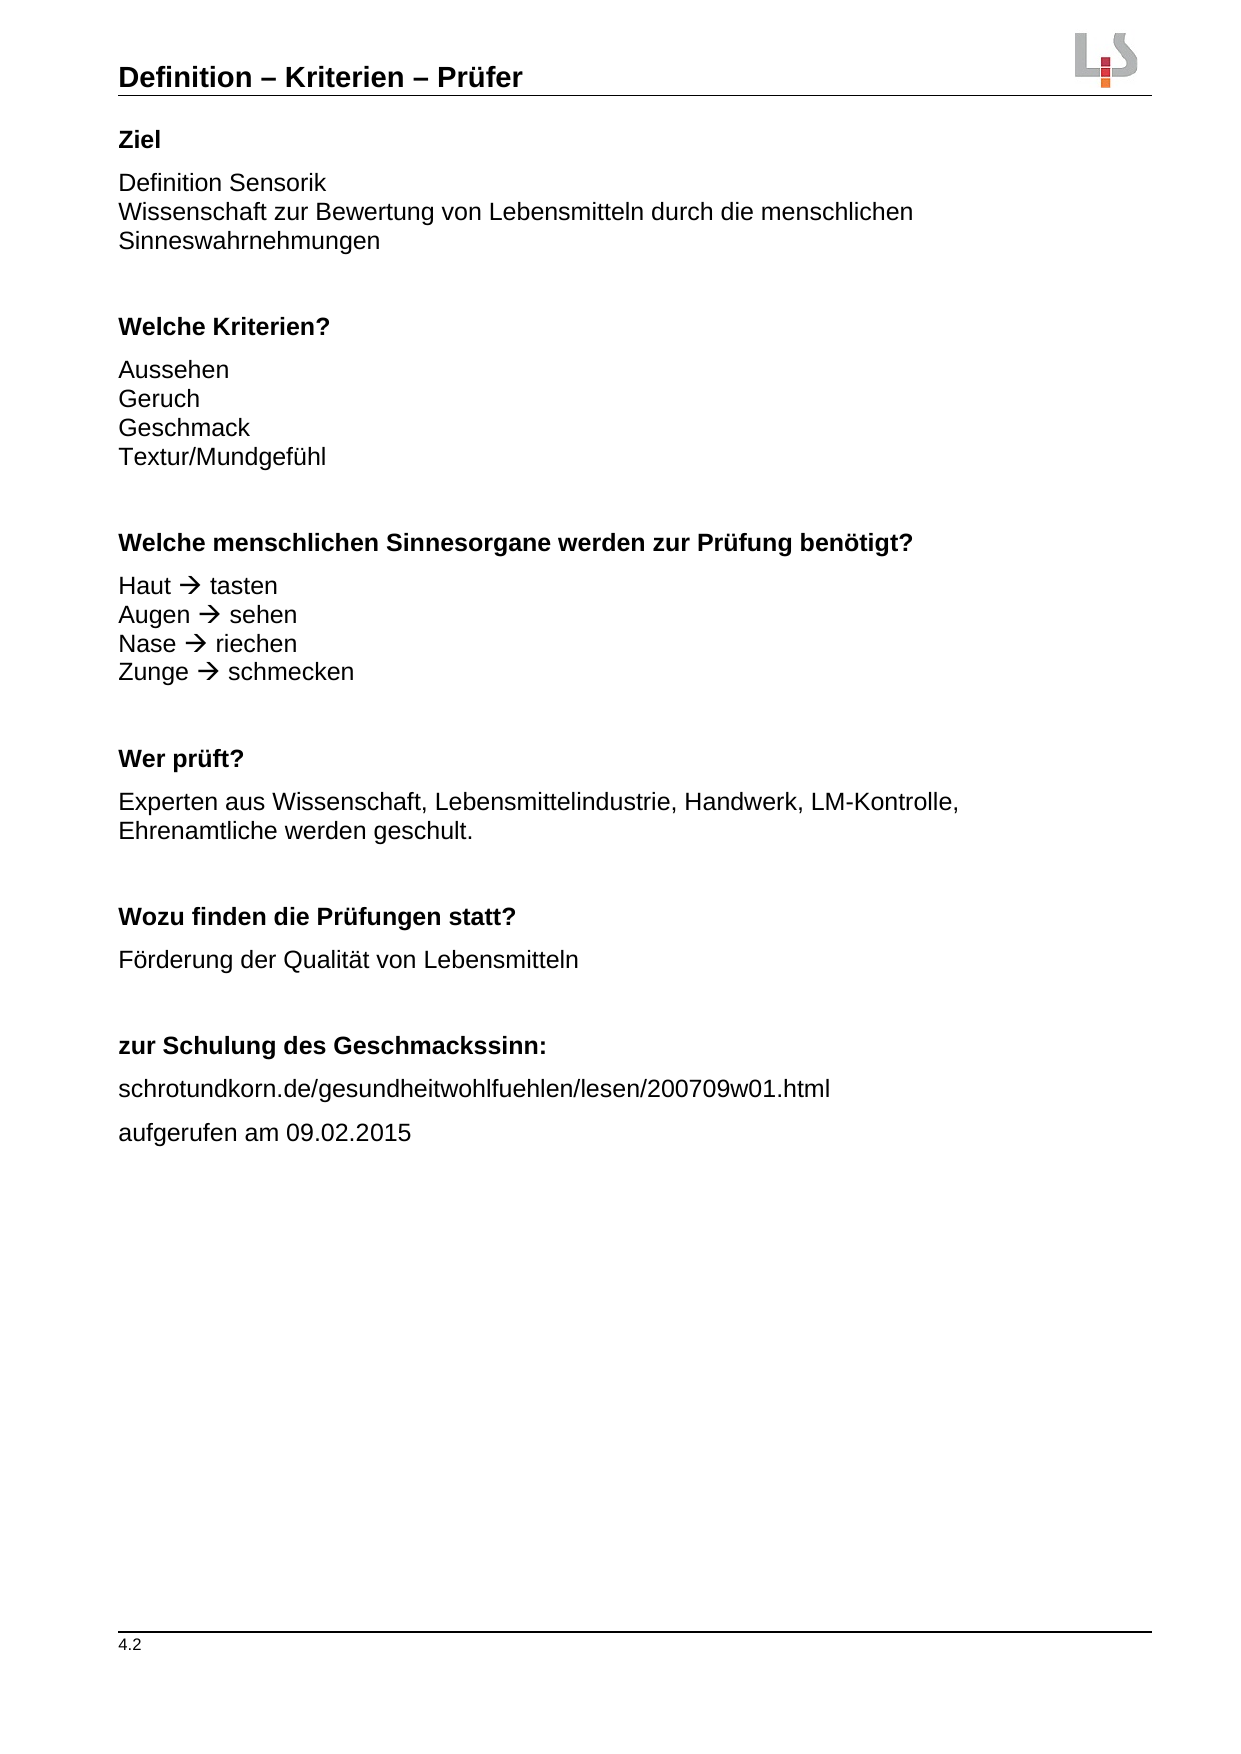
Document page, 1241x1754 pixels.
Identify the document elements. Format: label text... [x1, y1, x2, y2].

text Nase riechen [118, 628, 1152, 657]
text Wissenschaft zur Bewertung von Lebensmitteln durch die menschlichen Sinneswahrnehmungen [118, 197, 1152, 254]
text Zunge schmecken [118, 657, 1152, 686]
text Augen sehen [118, 600, 1152, 628]
text Welche Kriterien? [118, 312, 1152, 341]
text zur Schulung des Geschmackssinn: [118, 1031, 1152, 1060]
text Haut tasten [118, 571, 1152, 600]
text Geruch [118, 384, 1152, 413]
text aufgerufen am 09.02.2015 [118, 1117, 1152, 1146]
text Experten aus Wissenschaft, Lebensmittelindustrie, Handwerk, LM-Kontrolle, [118, 787, 1152, 816]
text Ziel [118, 125, 1152, 154]
text Definition Sensorik [118, 168, 1152, 197]
text schrotundkorn.de/gesundheitwohlfuehlen/lesen/200709w01.html [118, 1074, 1152, 1103]
text Welche menschlichen Sinnesorgane werden zur Prüfung benötigt? [118, 528, 1152, 556]
text Aussehen [118, 355, 1152, 384]
text Geschmack [118, 413, 1152, 441]
text Wozu finden die Prüfungen statt? [118, 902, 1152, 931]
picture [1074, 29, 1138, 88]
text Ehrenamtliche werden geschult. [118, 816, 1152, 844]
text Textur/Mundgefühl [118, 441, 1152, 470]
text Förderung der Qualität von Lebensmitteln [118, 945, 1152, 974]
text Wer prüft? [118, 744, 1152, 772]
